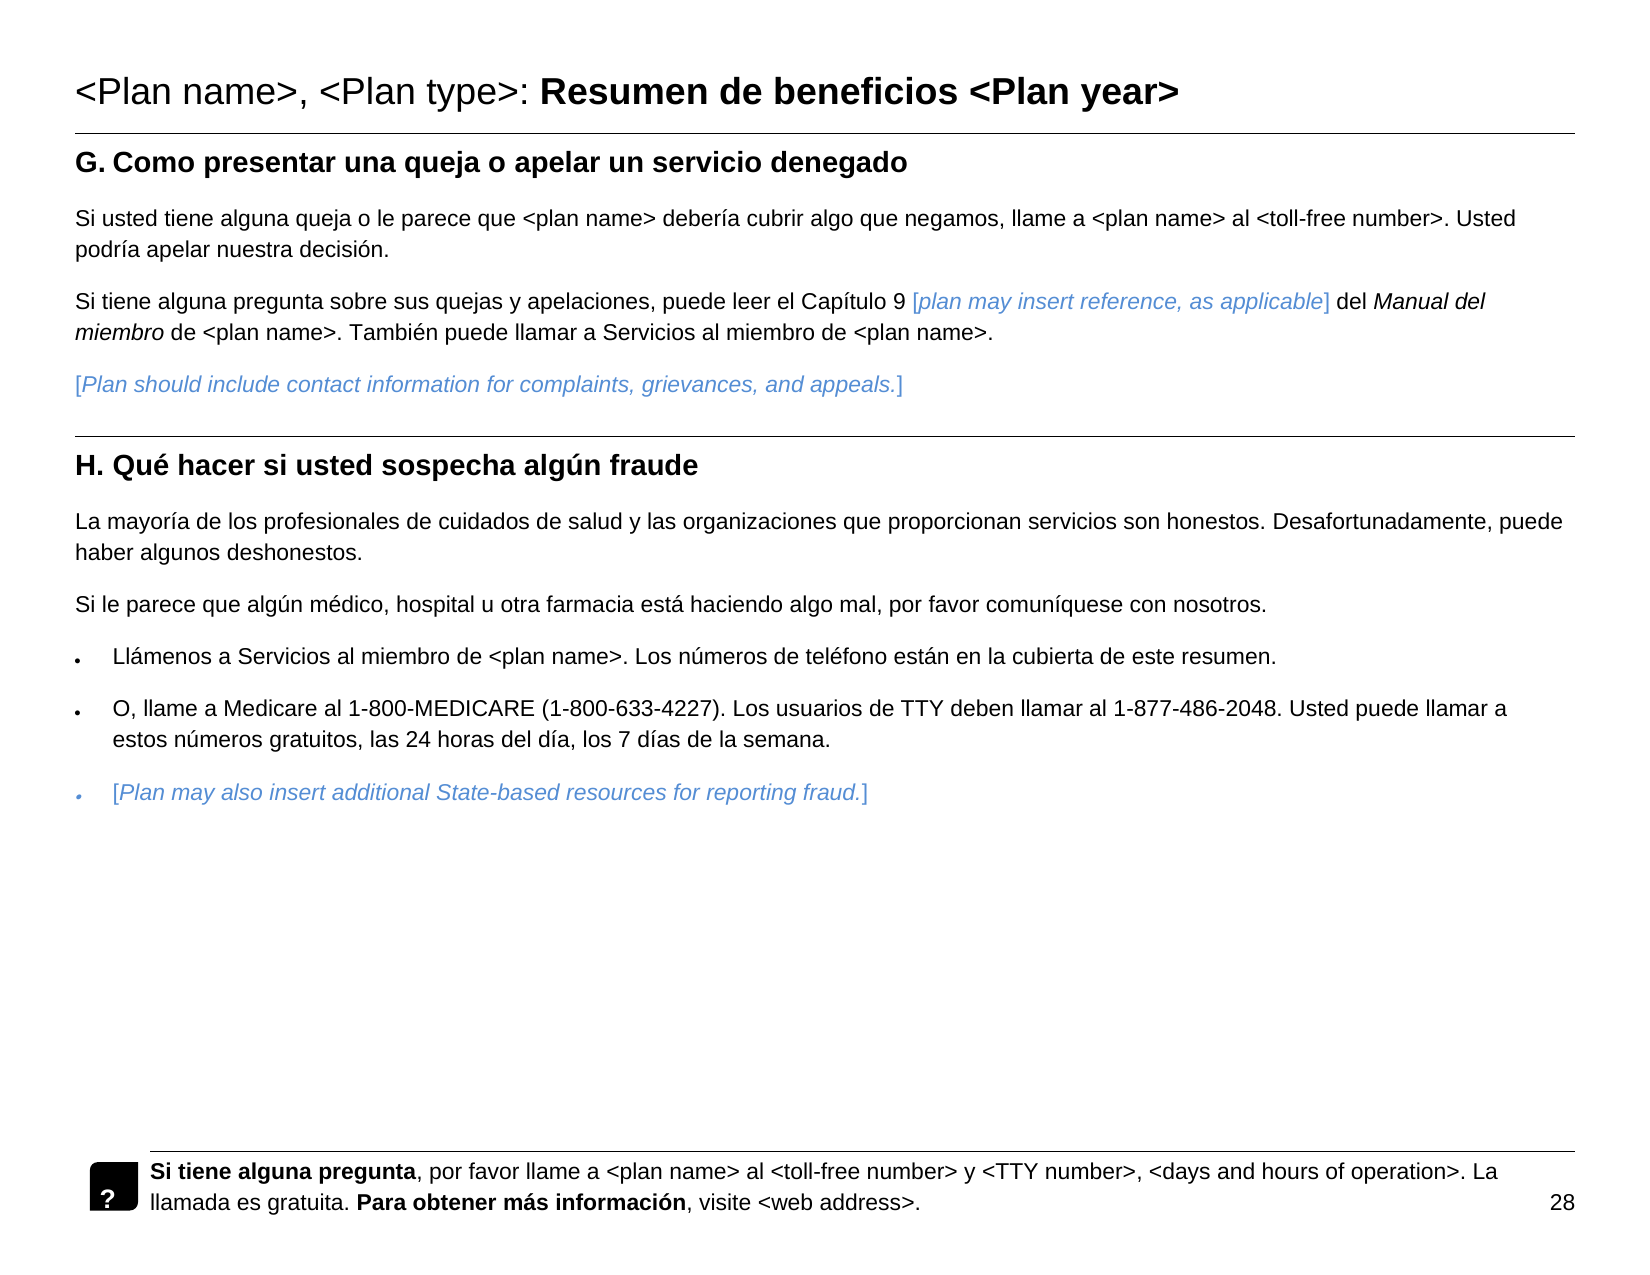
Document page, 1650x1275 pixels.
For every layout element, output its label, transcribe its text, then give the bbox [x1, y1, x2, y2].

list [Plan may also insert additional State-based resources for reporting fraud.] [75, 775, 1537, 806]
subtitle H. Qué hacer si usted sospecha algún fraude [75, 437, 1575, 483]
text [Plan should include contact information for complaints, grievances, and appeals.] [75, 368, 1575, 399]
list Llámenos a Servicios al miembro de <plan name>. Los números de teléfono están en la cubierta de este resumen. [75, 639, 1537, 671]
list O, llame a Medicare al 1-800-MEDICARE (1-800-633-4227). Los usuarios de TTY deben llamar al 1-877-486-2048. Usted puede llamar a estos números gratuitos, las 24 horas del día, los 7 días de la semana. [75, 692, 1537, 754]
text Si tiene alguna pregunta sobre sus quejas y apelaciones, puede leer el Capítulo 9 [plan may insert reference, as applicable] del Manual del miembro de <plan name>. También puede llamar a Servicios al miembro de <plan name>. [75, 284, 1575, 347]
text La mayoría de los profesionales de cuidados de salud y las organizaciones que proporcionan servicios son honestos. Desafortunadamente, puede haber algunos deshonestos. [75, 504, 1575, 567]
subtitle G. Como presentar una queja o apelar un servicio denegado [75, 134, 1575, 180]
text Si usted tiene alguna queja o le parece que <plan name> debería cubrir algo que negamos, llame a <plan name> al <toll-free number>. Usted podría apelar nuestra decisión. [75, 201, 1575, 263]
text Si le parece que algún médico, hospital u otra farmacia está haciendo algo mal, por favor comuníquese con nosotros. [75, 587, 1575, 619]
